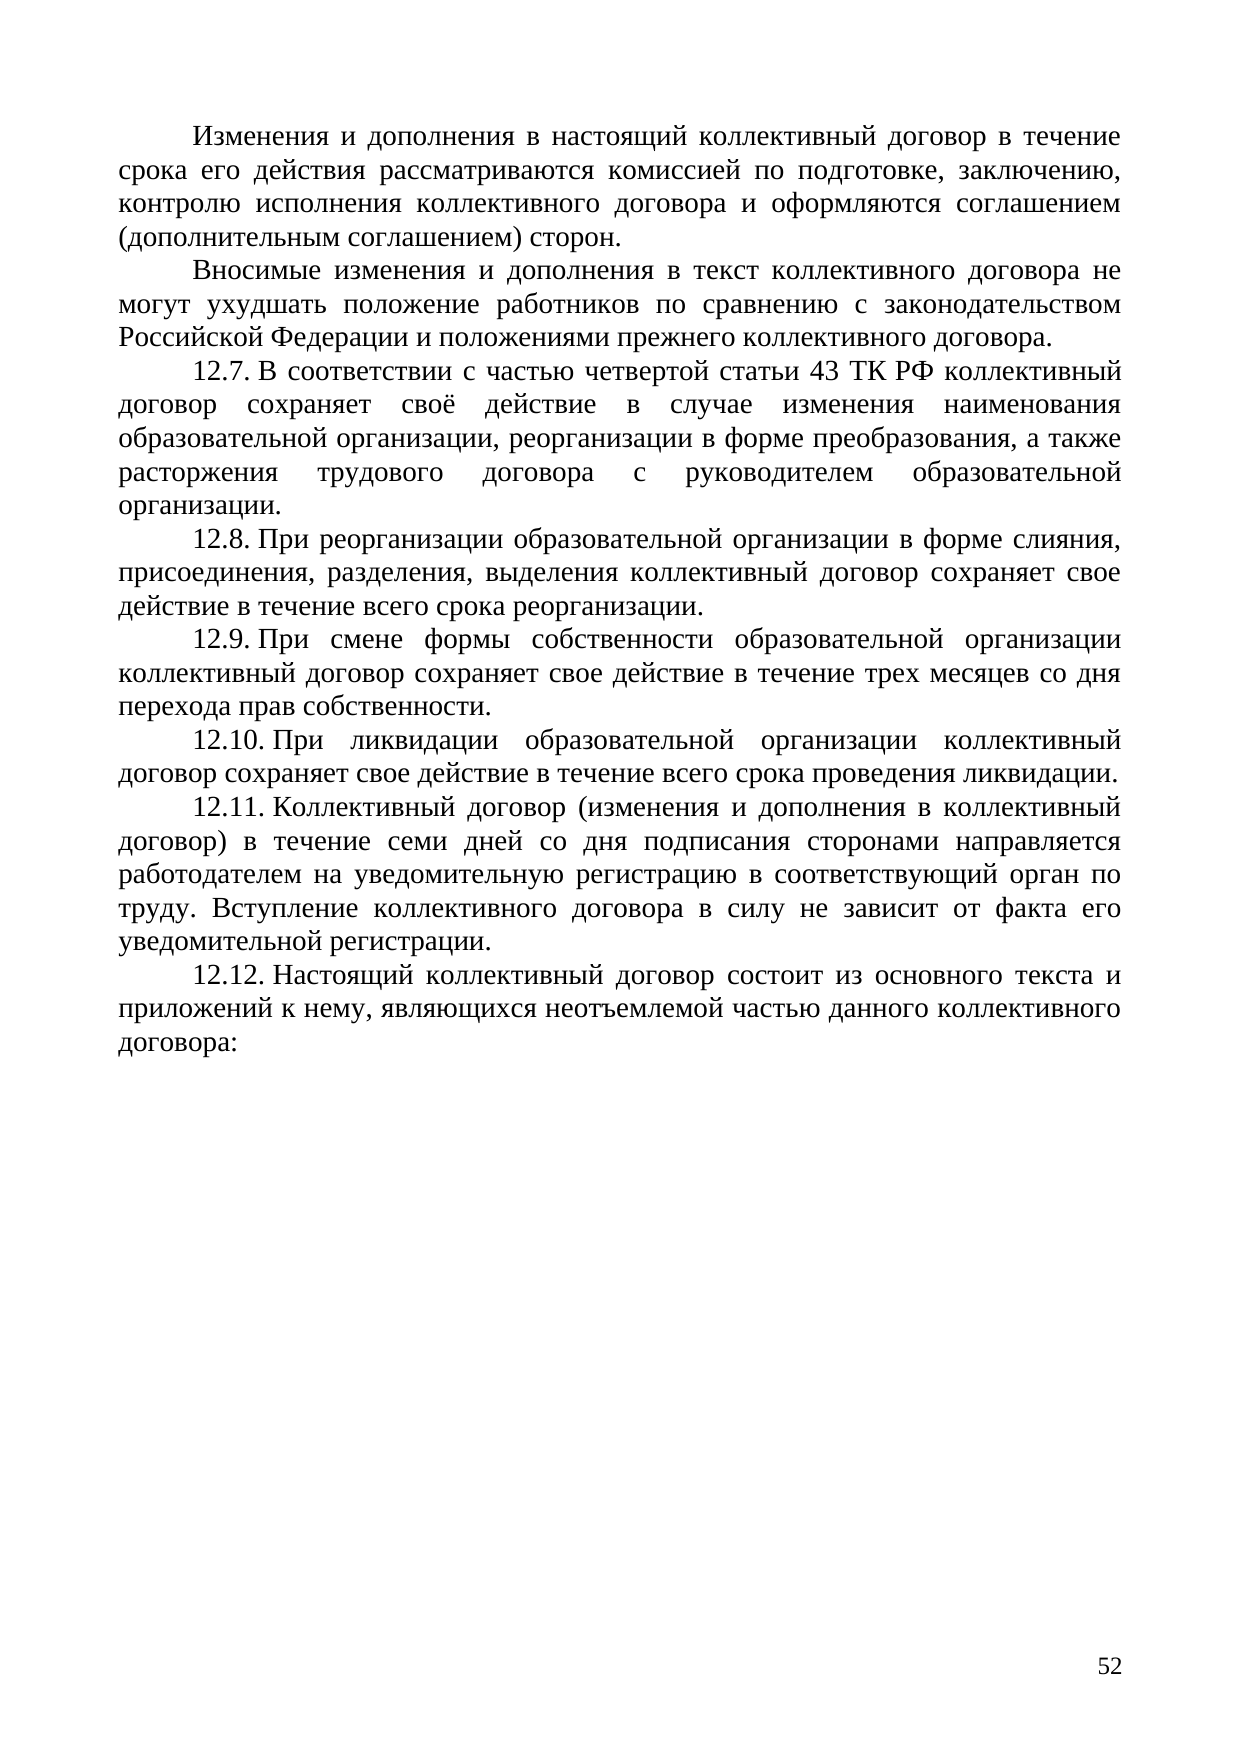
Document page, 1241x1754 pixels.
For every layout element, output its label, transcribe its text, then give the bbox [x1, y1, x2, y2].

text Изменения и дополнения в настоящий коллективный договор в течение срока его действия рассматриваются комиссией по подготовке, заключению, контролю исполнения коллективного договора и оформляются соглашением (дополнительным соглашением) сторон. [118, 118, 1122, 252]
text 12.9. При смене формы собственности образовательной организации коллективный договор сохраняет свое действие в течение трех месяцев со дня перехода прав собственности. [118, 621, 1122, 722]
text 12.12. Настоящий коллективный договор состоит из основного текста и приложений к нему, являющихся неотъемлемой частью данного коллективного договора: [118, 957, 1122, 1057]
text 12.10. При ликвидации образовательной организации коллективный договор сохраняет свое действие в течение всего срока проведения ликвидации. [118, 722, 1122, 789]
text Вносимые изменения и дополнения в текст коллективного договора не могут ухудшать положение работников по сравнению с законодательством Российской Федерации и положениями прежнего коллективного договора. [118, 252, 1122, 353]
text 12.11. Коллективный договор (изменения и дополнения в коллективный договор) в течение семи дней со дня подписания сторонами направляется работодателем на уведомительную регистрацию в соответствующий орган по труду. Вступление коллективного договора в силу не зависит от факта его уведомительной регистрации. [118, 789, 1122, 957]
text 12.7. В соответствии с частью четвертой статьи 43 ТК РФ коллективный договор сохраняет своё действие в случае изменения наименования образовательной организации, реорганизации в форме преобразования, а также расторжения трудового договора с руководителем образовательной организации. [118, 353, 1122, 521]
text 12.8. При реорганизации образовательной организации в форме слияния, присоединения, разделения, выделения коллективный договор сохраняет свое действие в течение всего срока реорганизации. [118, 521, 1122, 621]
